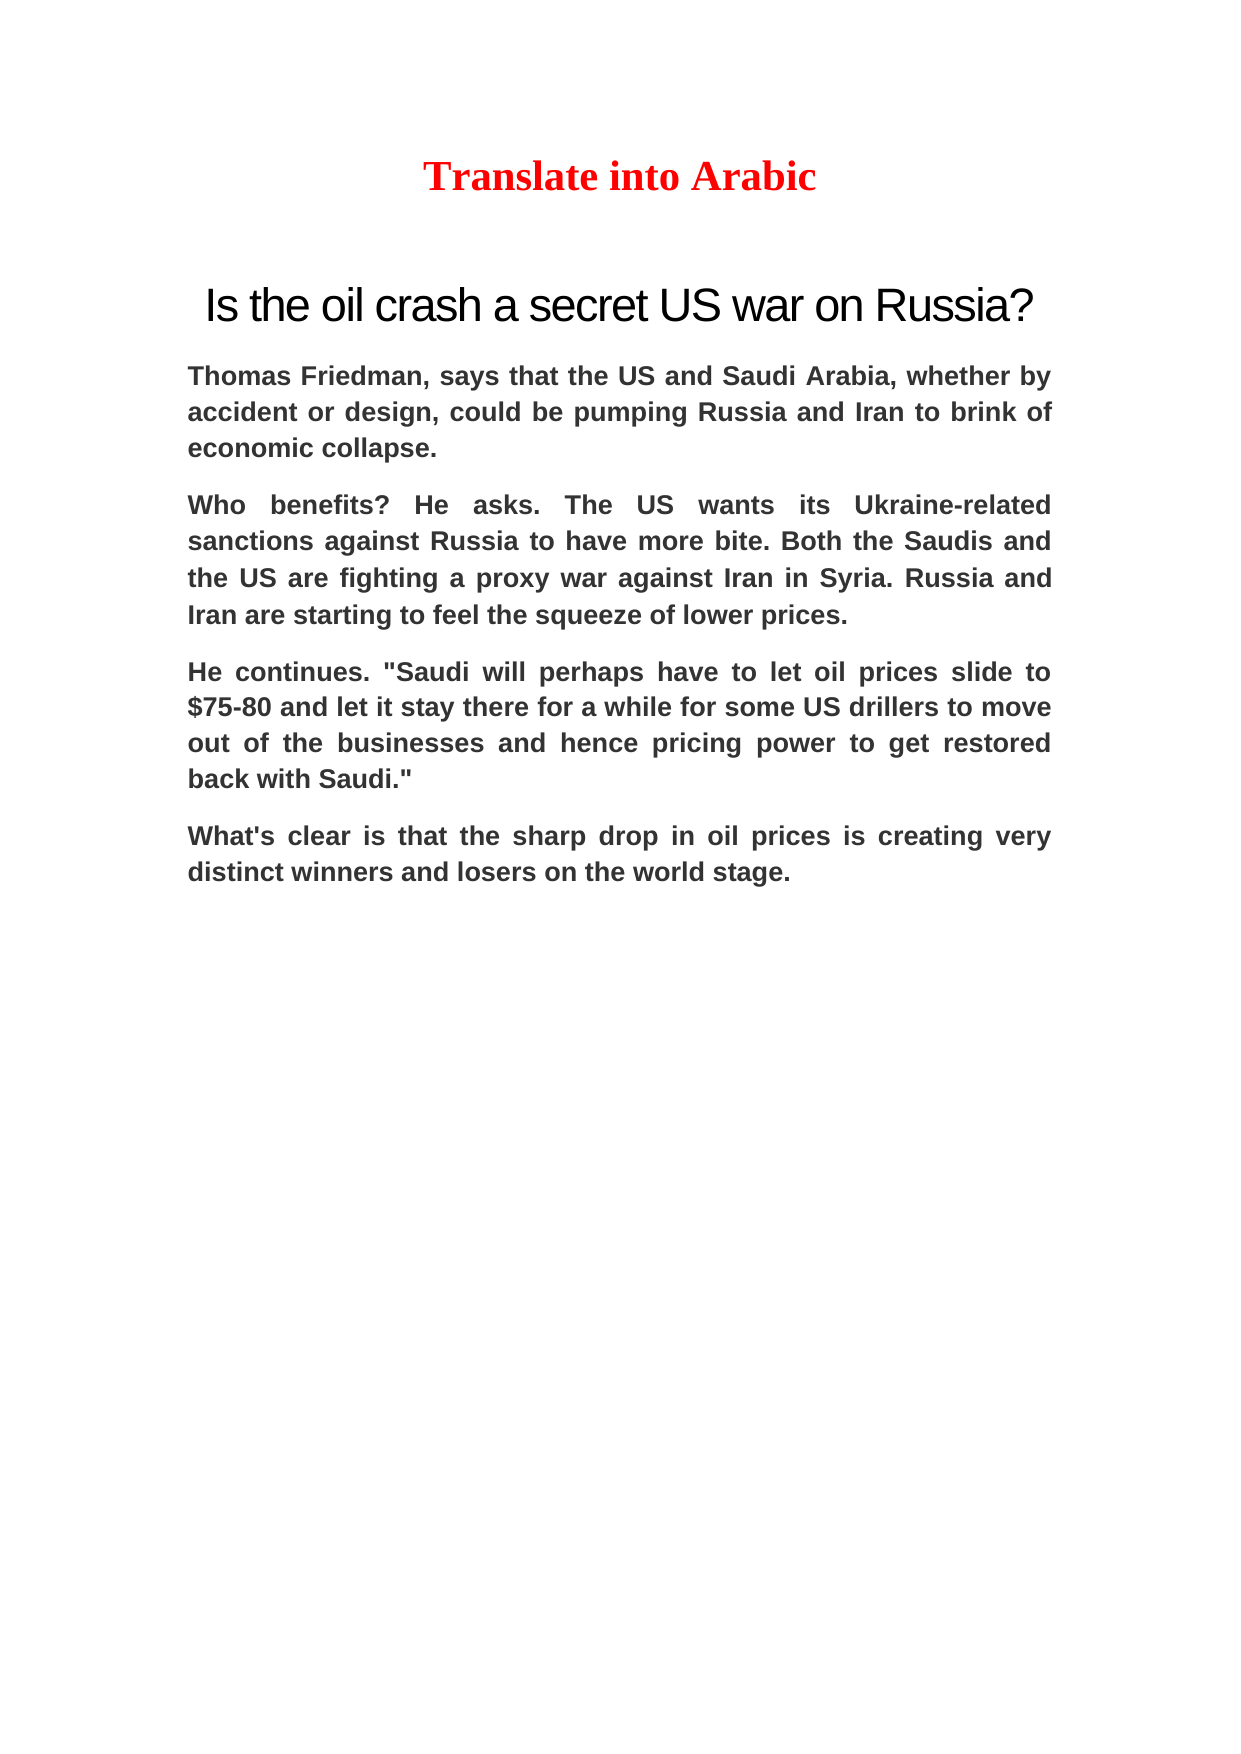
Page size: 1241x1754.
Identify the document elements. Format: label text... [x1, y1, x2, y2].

text He continues. "Saudi will perhaps have to let oil prices slide to $75-80 and let it stay there for a while for some US drillers to move out of the businesses and hence pricing power to get restored back with Saudi." [187, 656, 1053, 794]
text Thomas Friedman, says that the US and Saudi Arabia, whether by accident or design, could be pumping Russia and Iran to brink of economic collapse. [187, 360, 1053, 463]
text Who benefits? He asks. The US wants its Ukraine-related sanctions against Russia to have more bite. Both the Saudis and the US are fighting a proxy war against Iran in Syria. Russia and Iran are starting to feel the squeeze of lower prices. [187, 489, 1053, 630]
text Is the oil crash a secret US war on Russia? [187, 277, 1053, 331]
text What's clear is that the sharp drop in oil prices is creating very distinct winners and losers on the world stage. [187, 820, 1053, 887]
text Translate into Arabic [187, 150, 1053, 199]
